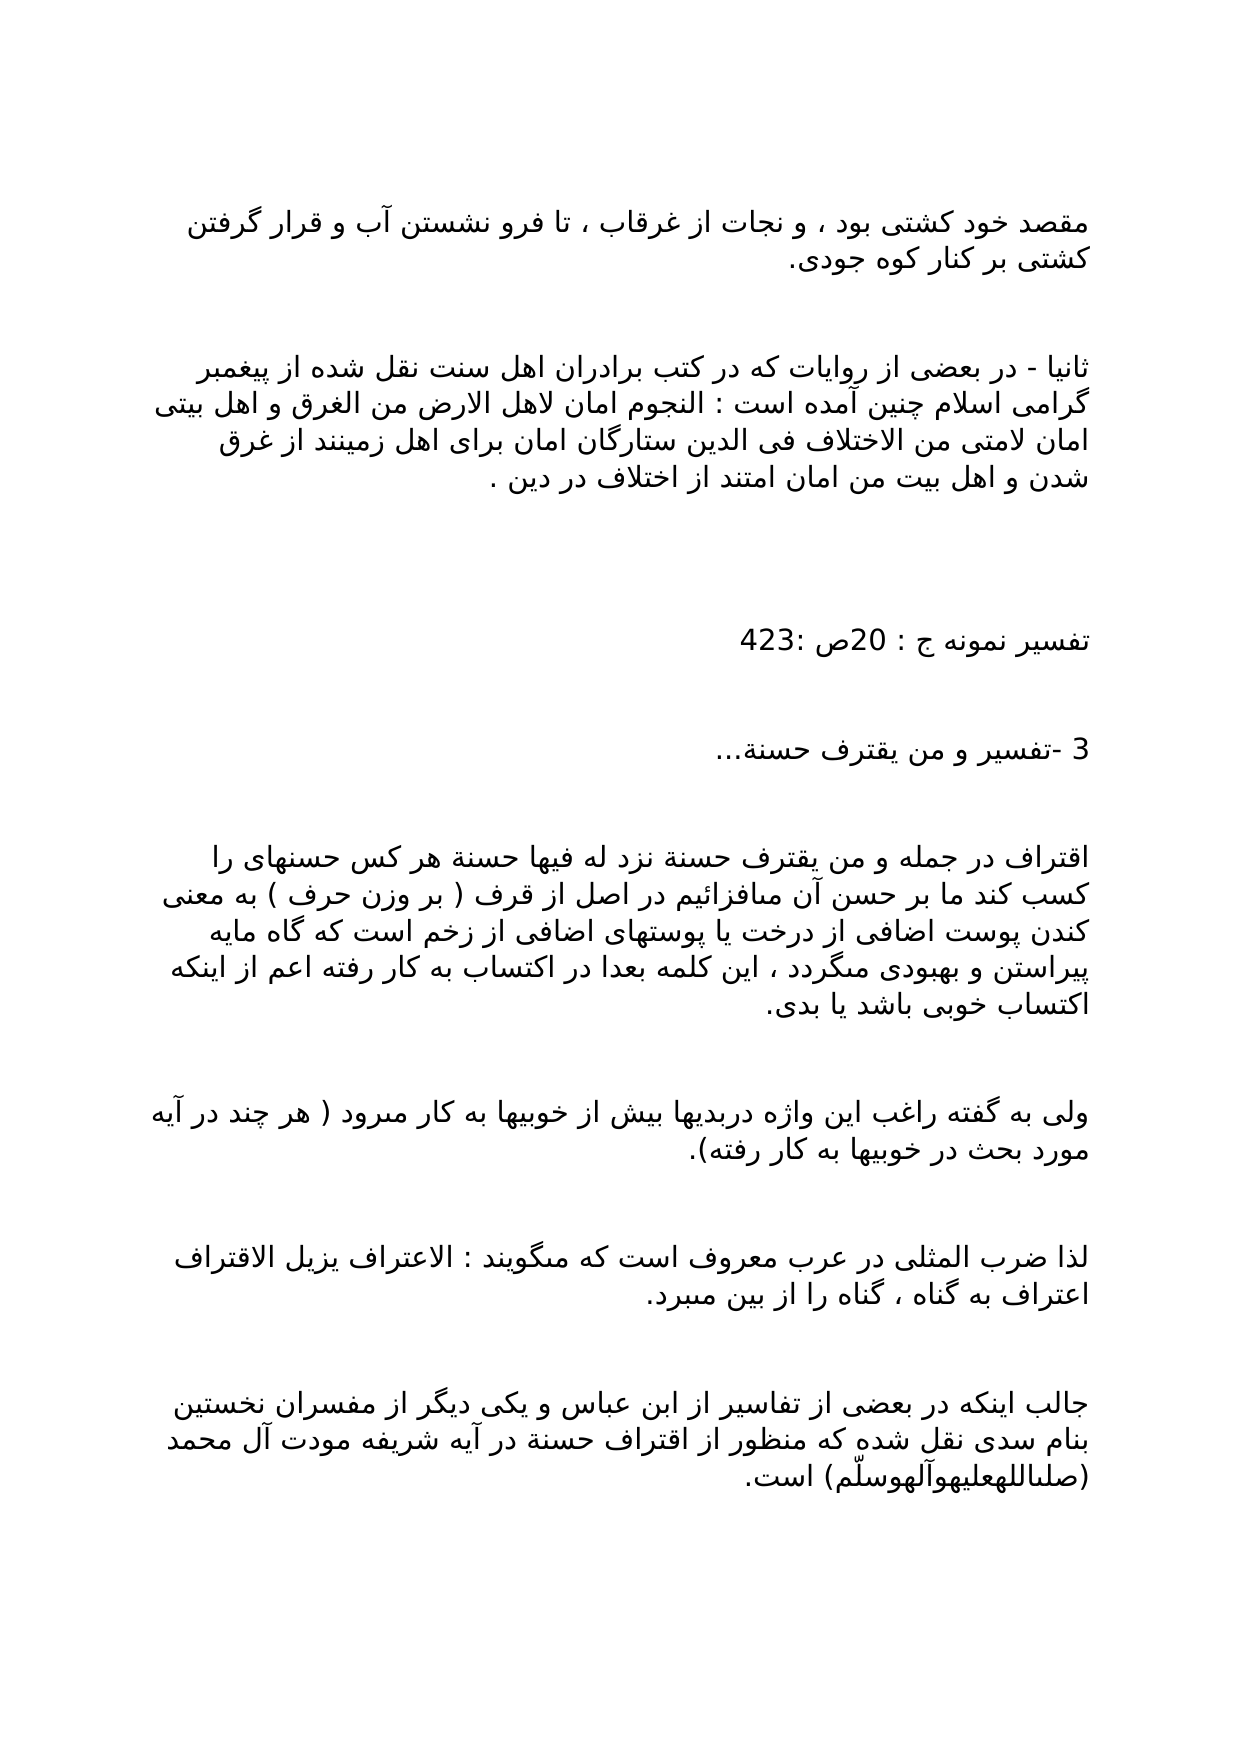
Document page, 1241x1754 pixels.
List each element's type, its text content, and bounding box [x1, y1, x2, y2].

text اقتراف در جمله و من يقترف حسنة نزد له فيها حسنة هر كس حسنه‏اى را كسب كند ما بر حسن آن مى‏افزائيم در اصل از قرف ( بر وزن حرف ) به معنى كندن پوست اضافى از درخت يا پوستهاى اضافى از زخم است كه گاه مايه پيراستن و بهبودى مى‏گردد ، اين كلمه بعدا در اكتساب به كار رفته اعم از اينكه اكتساب خوبى باشد يا بدى. [150, 841, 1090, 1021]
text جالب اينكه در بعضى از تفاسير از ابن عباس و يكى ديگر از مفسران نخستين بنام سدى نقل شده كه منظور از اقتراف حسنة در آيه شريفه مودت آل محمد (صلى‏الله‏عليه‏وآله‏وسلّم‏) است. [150, 1386, 1090, 1493]
text ثانيا - در بعضى از روايات كه در كتب برادران اهل سنت نقل شده از پيغمبر گرامى اسلام چنين آمده است : النجوم امان لاهل الارض من الغرق و اهل بيتى امان لامتى من الاختلاف فى الدين ستارگان امان براى اهل زمينند از غرق شدن و اهل بيت من امان امتند از اختلاف در دين . [150, 350, 1090, 494]
text ولى به گفته راغب اين واژه دربديها بيش از خوبيها به كار مى‏رود ( هر چند در آيه مورد بحث در خوبيها به كار رفته). [150, 1096, 1090, 1166]
text لذا ضرب المثلى در عرب معروف است كه مى‏گويند : الاعتراف يزيل الاقتراف اعتراف به گناه ، گناه را از بين مى‏برد. [150, 1241, 1090, 1311]
text 3 -تفسير و من يقترف حسنة... [150, 732, 1090, 766]
text تفسير نمونه ج : 20ص :423 [150, 624, 1090, 658]
text مقصد خود كشتى بود ، و نجات از غرقاب ، تا فرو نشستن آب و قرار گرفتن كشتى بر كنار كوه جودى. [150, 205, 1090, 276]
